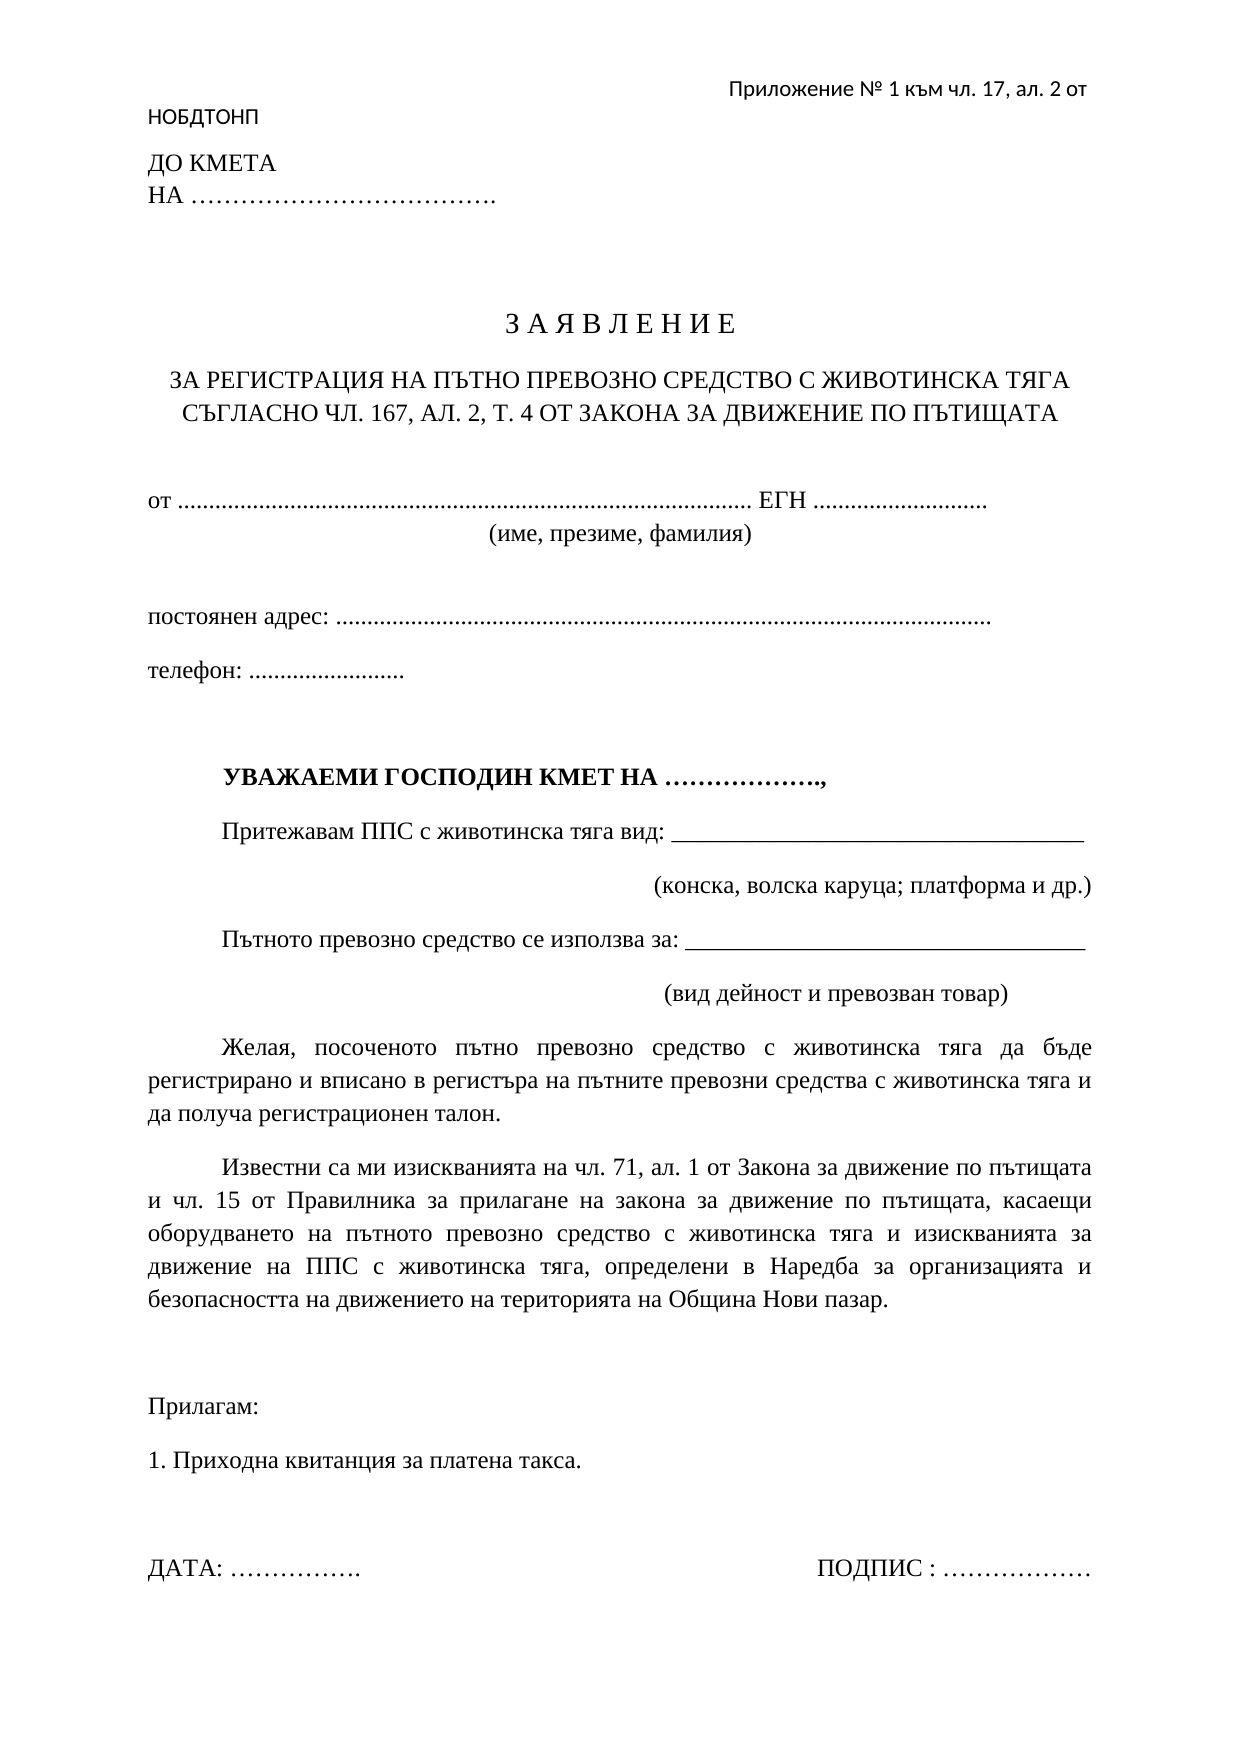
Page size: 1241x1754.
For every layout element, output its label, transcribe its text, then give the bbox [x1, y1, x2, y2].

text Желая, посоченото пътно превозно средство с животинска тяга да бъде регистрирано и вписано в регистъра на пътните превозни средства с животинска тяга и да получа регистрационен талон. [148, 1032, 1093, 1127]
text ДАТА: ……………. ПОДПИС : ……………… [148, 1553, 1093, 1582]
text ДО КМЕТА [148, 148, 1093, 176]
text Прилагам: [148, 1391, 1093, 1420]
text (име, презиме, фамилия) [148, 518, 1093, 547]
text УВАЖАЕМИ ГОСПОДИН КМЕТ НА ………………., [223, 762, 1093, 791]
text Пътното превозно средство се използва за: ________________________________ [148, 924, 1093, 953]
text постоянен адрес: ......................................................................................................... [148, 601, 1093, 630]
text 1. Приходна квитанция за платена такса. [148, 1445, 1093, 1474]
text от ............................................................................................ ЕГН ............................ [148, 485, 1093, 514]
text З А Я В Л Е Н И Е [148, 306, 1093, 339]
text ЗА РЕГИСТРАЦИЯ НА ПЪТНО ПРЕВОЗНО СРЕДСТВО С ЖИВОТИНСКА ТЯГА СЪГЛАСНО ЧЛ. 167, АЛ. 2, Т. 4 ОТ ЗАКОНА ЗА ДВИЖЕНИЕ ПО ПЪТИЩАТА [148, 365, 1093, 427]
text телефон: ......................... [148, 655, 1093, 683]
text (вид дейност и превозван товар) [148, 978, 1093, 1007]
text (конска, волска каруца; платформа и др.) [590, 870, 1093, 899]
text Известни са ми изискванията на чл. 71, ал. 1 от Закона за движение по пътищата и чл. 15 от Правилника за прилагане на закона за движение по пътищата, касаещи оборудването на пътното превозно средство с животинска тяга и изискванията за движение на ППС с животинска тяга, определени в Наредба за организацията и безопасността на движението на територията на Община Нови пазар. [148, 1152, 1093, 1312]
text НА ………………………………. [148, 181, 1093, 209]
text Притежавам ППС с животинска тяга вид: _________________________________ [148, 816, 1093, 845]
